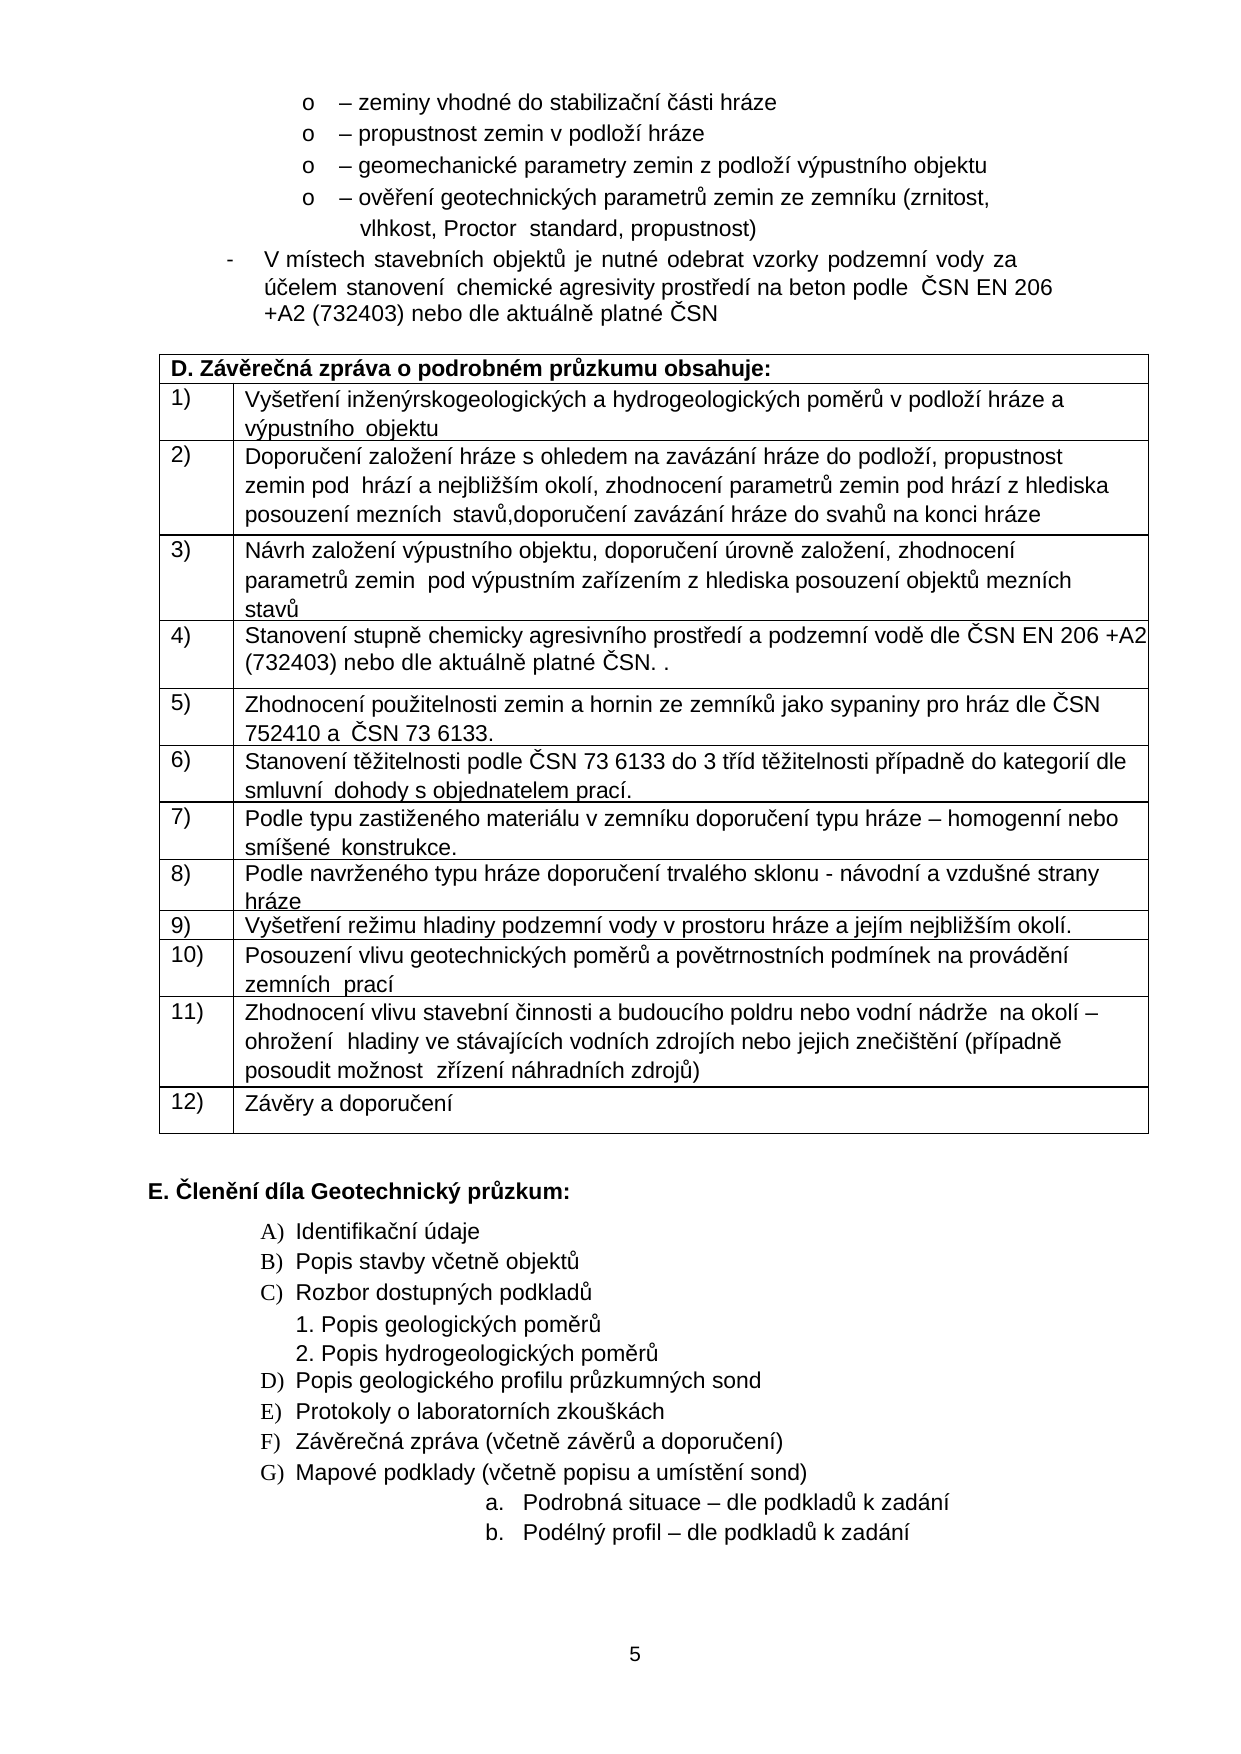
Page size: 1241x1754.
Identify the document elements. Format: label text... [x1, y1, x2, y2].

table_cell Zhodnocení vlivu stavební činnosti a budoucího poldru nebo vodní nádrže na okolí – ohrožení hladiny ve stávajících vodních zdrojích nebo jejich znečištění (případně posoudit možnost zřízení náhradních zdrojů) [234, 997, 1148, 1086]
table_cell 1) [160, 384, 233, 439]
list Identifikační údaje [260, 1218, 1122, 1244]
list Rozbor dostupných podkladů [260, 1278, 1122, 1305]
table_cell 9) [160, 911, 233, 939]
table_cell Stanovení těžitelnosti podle ČSN 73 6133 do 3 tříd těžitelnosti případně do kategorií dle smluvní dohody s objednatelem prací. [234, 746, 1148, 801]
table_cell Zhodnocení použitelnosti zemin a hornin ze zemníků jako sypaniny pro hráz dle ČSN 752410 a ČSN 73 6133. [234, 689, 1148, 744]
text 2. Popis hydrogeologických poměrů [295, 1338, 1122, 1367]
table_cell 11) [160, 997, 233, 1086]
table_cell 10) [160, 940, 233, 996]
list Mapové podklady (včetně popisu a umístění sond) [260, 1458, 1122, 1485]
table_cell 12) [160, 1088, 233, 1133]
table_cell Posouzení vlivu geotechnických poměrů a povětrnostních podmínek na provádění zemních prací [234, 940, 1148, 996]
table_cell 7) [160, 803, 233, 858]
list Popis geologického profilu průzkumných sond [260, 1367, 1122, 1394]
table_cell 2) [160, 441, 233, 534]
table_cell Stanovení stupně chemicky agresivního prostředí a podzemní vodě dle ČSN EN 206 +A2 (732403) nebo dle aktuálně platné ČSN. . [234, 621, 1148, 687]
list – ověření geotechnických parametrů zemin ze zemníku (zrnitost, vlhkost, Proctor standard, propustnost) [301, 184, 1054, 242]
table_cell Podle navrženého typu hráze doporučení trvalého sklonu - návodní a vzdušné strany hráze [234, 860, 1148, 910]
list Závěrečná zpráva (včetně závěrů a doporučení) [260, 1428, 1122, 1454]
list – zeminy vhodné do stabilizační části hráze [301, 89, 1122, 117]
text E. Členění díla Geotechnický průzkum: [148, 1176, 1122, 1205]
table_cell Vyšetření režimu hladiny podzemní vody v prostoru hráze a jejím nejbližším okolí. [234, 911, 1148, 939]
table_cell 5) [160, 689, 233, 744]
text 1. Popis geologických poměrů [295, 1309, 1122, 1338]
table_cell Závěry a doporučení [234, 1088, 1148, 1133]
table_header D. Závěrečná zpráva o podrobném průzkumu obsahuje: [160, 355, 1148, 382]
list Podrobná situace – dle podkladů k zadání [485, 1489, 1122, 1515]
list Podélný profil – dle podkladů k zadání [485, 1519, 1122, 1545]
table_cell 4) [160, 621, 233, 687]
table_cell 6) [160, 746, 233, 801]
list Popis stavby včetně objektů [260, 1248, 1122, 1274]
list Protokoly o laboratorních zkouškách [260, 1398, 1122, 1424]
table_cell 8) [160, 860, 233, 910]
table_cell Doporučení založení hráze s ohledem na zavázání hráze do podloží, propustnost zemin pod hrází a nejbližším okolí, zhodnocení parametrů zemin pod hrází z hlediska posouzení mezních stavů,doporučení zavázání hráze do svahů na konci hráze [234, 441, 1148, 534]
table_cell Vyšetření inženýrskogeologických a hydrogeologických poměrů v podloží hráze a výpustního objektu [234, 384, 1148, 439]
list – geomechanické parametry zemin z podloží výpustního objektu [301, 152, 1122, 180]
list V místech stavebních objektů je nutné odebrat vzorky podzemní vody za účelem stanovení chemické agresivity prostředí na beton podle ČSN EN 206 +A2 (732403) nebo dle aktuálně platné ČSN [226, 245, 1096, 326]
table_cell Návrh založení výpustního objektu, doporučení úrovně založení, zhodnocení parametrů zemin pod výpustním zařízením z hlediska posouzení objektů mezních stavů [234, 536, 1148, 620]
table_cell 3) [160, 536, 233, 620]
table_cell Podle typu zastiženého materiálu v zemníku doporučení typu hráze – homogenní nebo smíšené konstrukce. [234, 803, 1148, 858]
list – propustnost zemin v podloží hráze [301, 120, 1122, 148]
